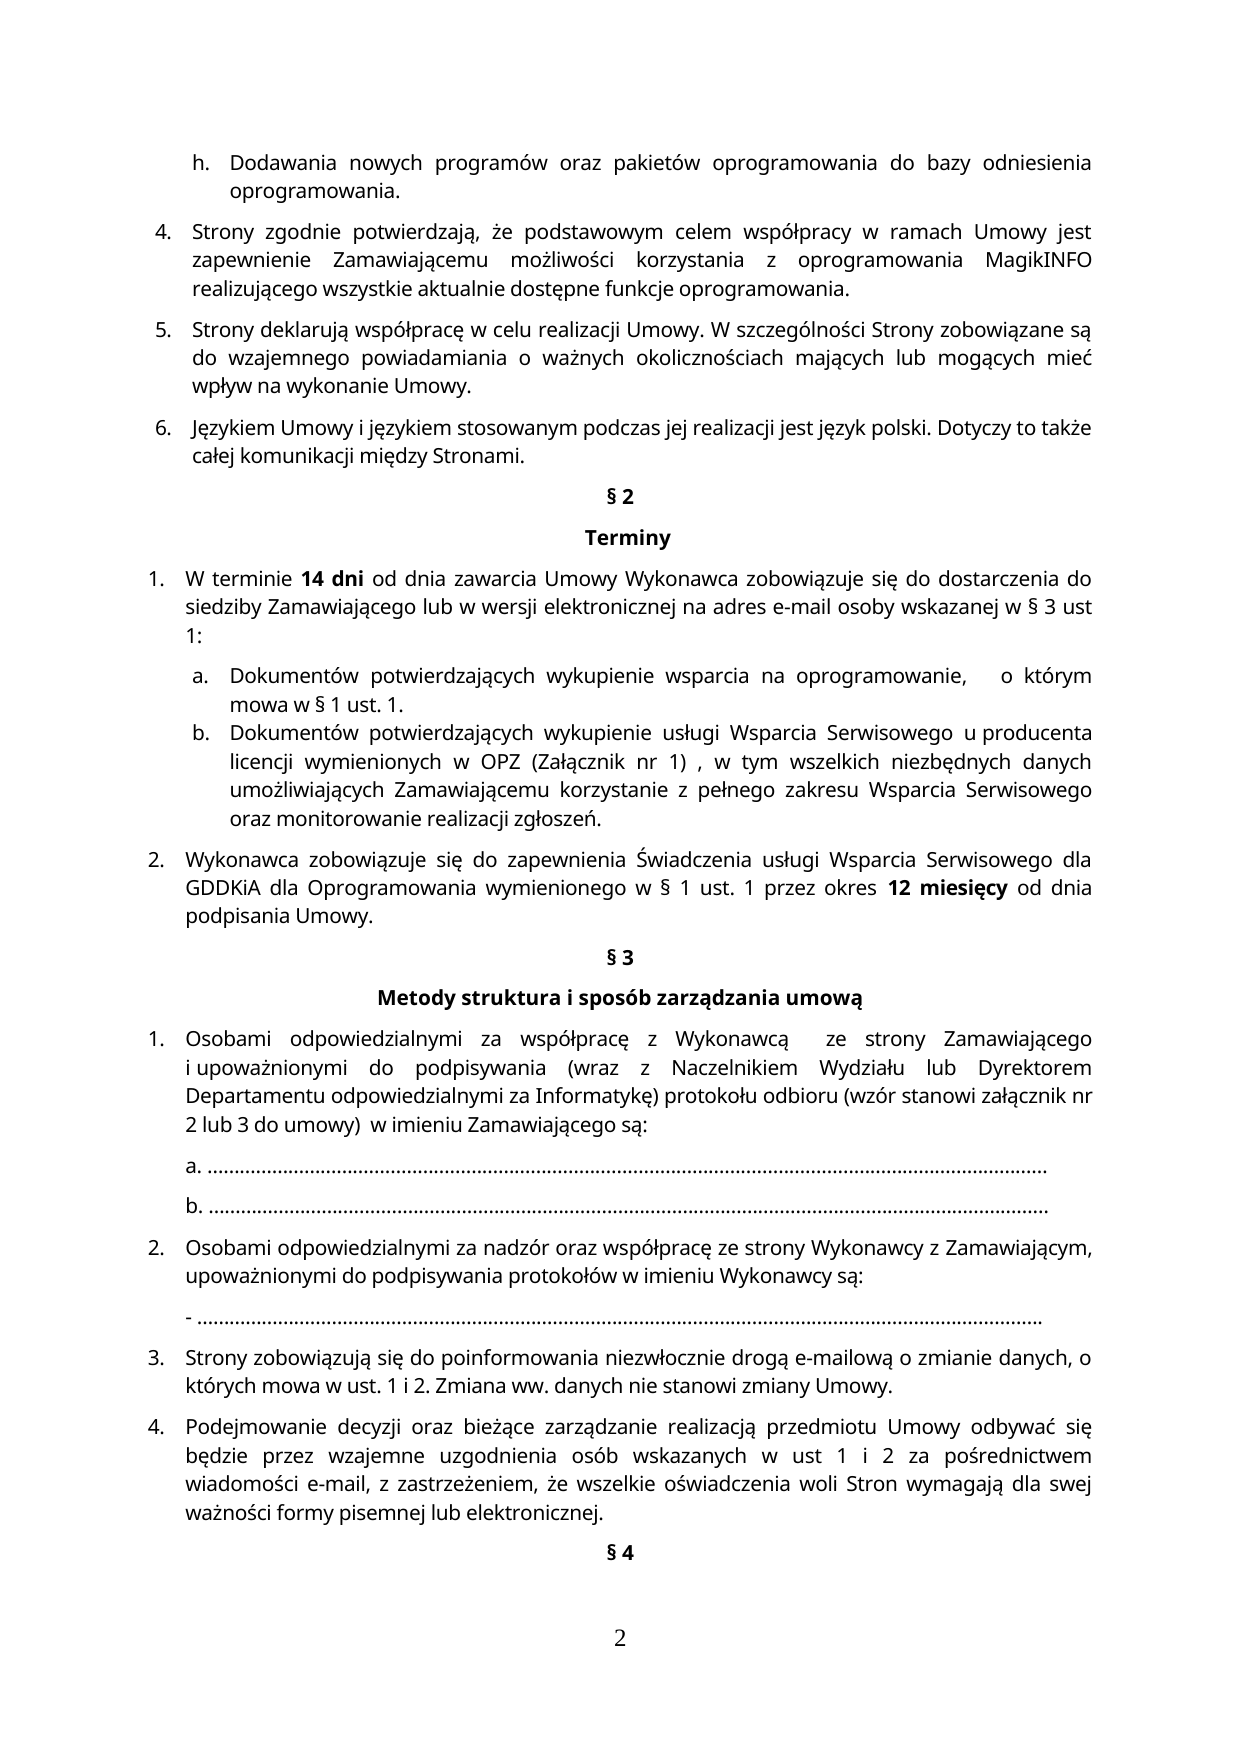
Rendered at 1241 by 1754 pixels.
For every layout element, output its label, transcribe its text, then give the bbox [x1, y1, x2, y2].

list Strony zgodnie potwierdzają, że podstawowym celem współpracy w ramach Umowy jest zapewnienie Zamawiającemu możliwości korzystania z oprogramowania MagikINFO realizującego wszystkie aktualnie dostępne funkcje oprogramowania. [155, 217, 1093, 302]
list Osobami odpowiedzialnymi za nadzór oraz współpracę ze strony Wykonawcy z Zamawiającym, upoważnionymi do podpisywania protokołów w imieniu Wykonawcy są: [148, 1233, 1093, 1289]
list W terminie 14 dni od dnia zawarcia Umowy Wykonawca zobowiązuje się do dostarczenia do siedziby Zamawiającego lub w wersji elektronicznej na adres e-mail osoby wskazanej w § 3 ust 1: [148, 564, 1093, 649]
list Dokumentów potwierdzających wykupienie usługi Wsparcia Serwisowego u producenta licencji wymienionych w OPZ (Załącznik nr 1) , w tym wszelkich niezbędnych danych umożliwiających Zamawiającemu korzystanie z pełnego zakresu Wsparcia Serwisowego oraz monitorowanie realizacji zgłoszeń. [192, 718, 1093, 832]
list § 2 [148, 482, 1093, 510]
list Strony zobowiązują się do poinformowania niezwłocznie drogą e-mailową o zmianie danych, o których mowa w ust. 1 i 2. Zmiana ww. danych nie stanowi zmiany Umowy. [148, 1343, 1093, 1400]
text - …………………………………………………………………………………………………………………………………………. [185, 1302, 1093, 1330]
list Dodawania nowych programów oraz pakietów oprogramowania do bazy odniesienia oprogramowania. [192, 148, 1093, 204]
list Dokumentów potwierdzających wykupienie wsparcia na oprogramowanie, o którym mowa w § 1 ust. 1. [192, 662, 1093, 718]
list Językiem Umowy i językiem stosowanym podczas jej realizacji jest język polski. Dotyczy to także całej komunikacji między Stronami. [155, 413, 1093, 469]
list Osobami odpowiedzialnymi za współpracę z Wykonawcą ze strony Zamawiającego i upoważnionymi do podpisywania (wraz z Naczelnikiem Wydziału lub Dyrektorem Departamentu odpowiedzialnymi za Informatykę) protokołu odbioru (wzór stanowi załącznik nr 2 lub 3 do umowy) w imieniu Zamawiającego są: [148, 1024, 1093, 1138]
text b. ………………………………………………………………………………………………………………………………………… [185, 1192, 1093, 1220]
text § 4 [148, 1538, 1093, 1567]
list Metody struktura i sposób zarządzania umową [148, 983, 1093, 1012]
list Strony deklarują współpracę w celu realizacji Umowy. W szczególności Strony zobowiązane są do wzajemnego powiadamiania o ważnych okolicznościach mających lub mogących mieć wpływ na wykonanie Umowy. [155, 315, 1093, 400]
text Terminy [162, 523, 1093, 551]
list Podejmowanie decyzji oraz bieżące zarządzanie realizacją przedmiotu Umowy odbywać się będzie przez wzajemne uzgodnienia osób wskazanych w ust 1 i 2 za pośrednictwem wiadomości e-mail, z zastrzeżeniem, że wszelkie oświadczenia woli Stron wymagają dla swej ważności formy pisemnej lub elektronicznej. [148, 1412, 1093, 1526]
list Wykonawca zobowiązuje się do zapewnienia Świadczenia usługi Wsparcia Serwisowego dla GDDKiA dla Oprogramowania wymienionego w § 1 ust. 1 przez okres 12 miesięcy od dnia podpisania Umowy. [148, 845, 1093, 930]
text § 3 [148, 943, 1093, 971]
text a. ………………………………………………………………………………………………………………………………………… [185, 1151, 1093, 1179]
